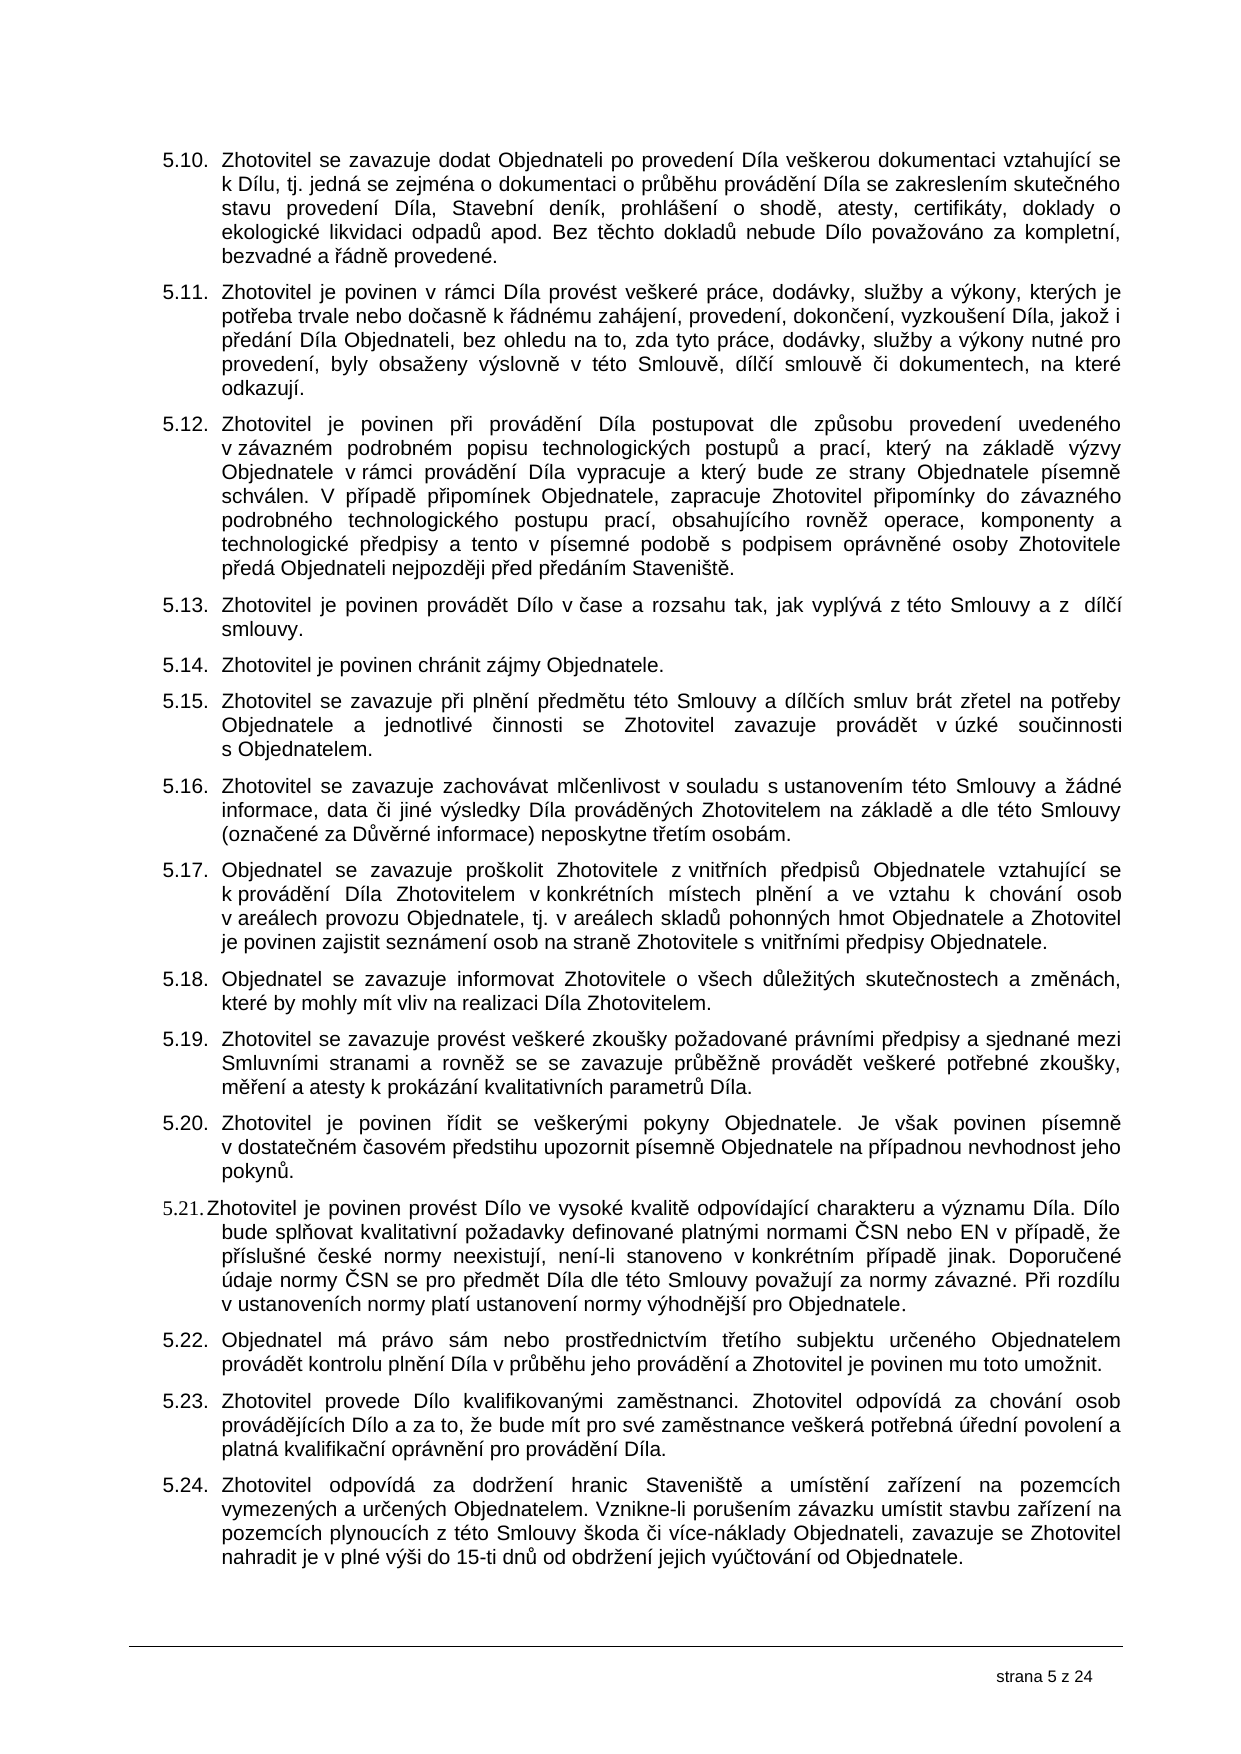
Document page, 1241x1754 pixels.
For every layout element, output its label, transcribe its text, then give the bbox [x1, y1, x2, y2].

list Zhotovitel je povinen provést Dílo ve vysoké kvalitě odpovídající charakteru a významu Díla. Dílo bude splňovat kvalitativní požadavky definované platnými normami ČSN nebo EN v případě, že příslušné české normy neexistují, není-li stanoveno v konkrétním případě jinak. Doporučené údaje normy ČSN se pro předmět Díla dle této Smlouvy považují za normy závazné. Při rozdílu v ustanoveních normy platí ustanovení normy výhodnější pro Objednatele. [162, 1196, 1122, 1316]
list Zhotovitel je povinen v rámci Díla provést veškeré práce, dodávky, služby a výkony, kterých je potřeba trvale nebo dočasně k řádnému zahájení, provedení, dokončení, vyzkoušení Díla, jakož i předání Díla Objednateli, bez ohledu na to, zda tyto práce, dodávky, služby a výkony nutné pro provedení, byly obsaženy výslovně v této Smlouvě, dílčí smlouvě či dokumentech, na které odkazují. [162, 280, 1122, 400]
list Objednatel má právo sám nebo prostřednictvím třetího subjektu určeného Objednatelem provádět kontrolu plnění Díla v průběhu jeho provádění a Zhotovitel je povinen mu toto umožnit. [162, 1328, 1122, 1376]
list Zhotovitel se zavazuje při plnění předmětu této Smlouvy a dílčích smluv brát zřetel na potřeby Objednatele a jednotlivé činnosti se Zhotovitel zavazuje provádět v úzké součinnosti s Objednatelem. [162, 689, 1122, 761]
list Zhotovitel je povinen chránit zájmy Objednatele. [162, 653, 1122, 677]
list Zhotovitel se zavazuje provést veškeré zkoušky požadované právními předpisy a sjednané mezi Smluvními stranami a rovněž se se zavazuje průběžně provádět veškeré potřebné zkoušky, měření a atesty k prokázání kvalitativních parametrů Díla. [162, 1027, 1122, 1099]
list Zhotovitel je povinen při provádění Díla postupovat dle způsobu provedení uvedeného v závazném podrobném popisu technologických postupů a prací, který na základě výzvy Objednatele v rámci provádění Díla vypracuje a který bude ze strany Objednatele písemně schválen. V případě připomínek Objednatele, zapracuje Zhotovitel připomínky do závazného podrobného technologického postupu prací, obsahujícího rovněž operace, komponenty a technologické předpisy a tento v písemné podobě s podpisem oprávněné osoby Zhotovitele předá Objednateli nejpozději před předáním Staveniště. [162, 412, 1122, 580]
list Objednatel se zavazuje proškolit Zhotovitele z vnitřních předpisů Objednatele vztahující se k provádění Díla Zhotovitelem v konkrétních místech plnění a ve vztahu k chování osob v areálech provozu Objednatele, tj. v areálech skladů pohonných hmot Objednatele a Zhotovitel je povinen zajistit seznámení osob na straně Zhotovitele s vnitřními předpisy Objednatele. [162, 858, 1122, 954]
list Zhotovitel se zavazuje dodat Objednateli po provedení Díla veškerou dokumentaci vztahující se k Dílu, tj. jedná se zejména o dokumentaci o průběhu provádění Díla se zakreslením skutečného stavu provedení Díla, Stavební deník, prohlášení o shodě, atesty, certifikáty, doklady o ekologické likvidaci odpadů apod. Bez těchto dokladů nebude Dílo považováno za kompletní, bezvadné a řádně provedené. [162, 148, 1122, 267]
list Zhotovitel je povinen provádět Dílo v čase a rozsahu tak, jak vyplývá z této Smlouvy a z dílčí smlouvy. [162, 592, 1122, 640]
list Zhotovitel je povinen řídit se veškerými pokyny Objednatele. Je však povinen písemně v dostatečném časovém předstihu upozornit písemně Objednatele na případnou nevhodnost jeho pokynů. [162, 1111, 1122, 1183]
list Zhotovitel odpovídá za dodržení hranic Staveniště a umístění zařízení na pozemcích vymezených a určených Objednatelem. Vznikne-li porušením závazku umístit stavbu zařízení na pozemcích plynoucích z této Smlouvy škoda či více-náklady Objednateli, zavazuje se Zhotovitel nahradit je v plné výši do 15-ti dnů od obdržení jejich vyúčtování od Objednatele. [162, 1473, 1122, 1569]
list Objednatel se zavazuje informovat Zhotovitele o všech důležitých skutečnostech a změnách, které by mohly mít vliv na realizaci Díla Zhotovitelem. [162, 966, 1122, 1014]
list Zhotovitel se zavazuje zachovávat mlčenlivost v souladu s ustanovením této Smlouvy a žádné informace, data či jiné výsledky Díla prováděných Zhotovitelem na základě a dle této Smlouvy (označené za Důvěrné informace) neposkytne třetím osobám. [162, 774, 1122, 846]
list Zhotovitel provede Dílo kvalifikovanými zaměstnanci. Zhotovitel odpovídá za chování osob provádějících Dílo a za to, že bude mít pro své zaměstnance veškerá potřebná úřední povolení a platná kvalifikační oprávnění pro provádění Díla. [162, 1389, 1122, 1461]
